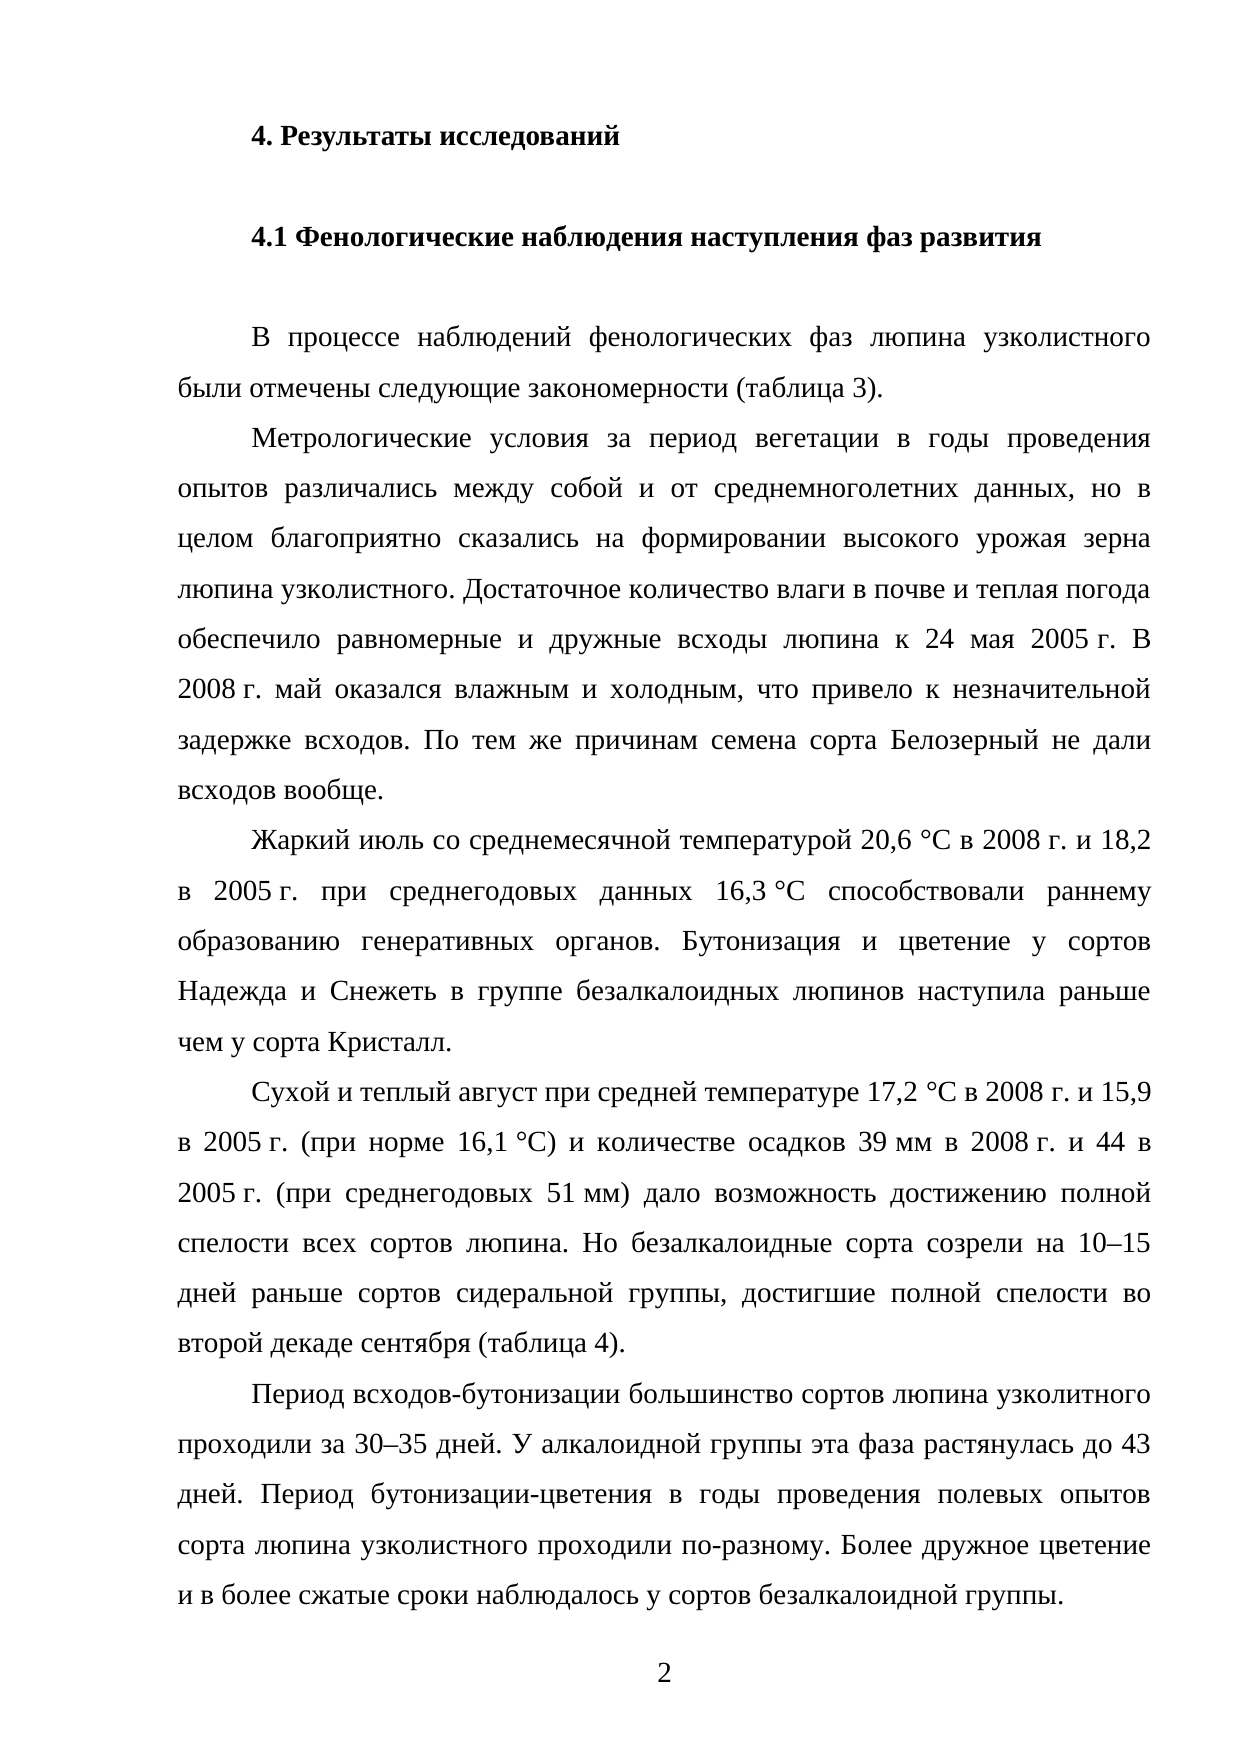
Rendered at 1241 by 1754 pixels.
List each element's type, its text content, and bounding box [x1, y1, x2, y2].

text Сухой и теплый август при средней температуре 17,2 °С в 2008 г. и 15,9 в 2005 г. (при норме 16,1 °С) и количестве осадков 39 мм в 2008 г. и 44 в 2005 г. (при среднегодовых 51 мм) дало возможность достижению полной спелости всех сортов люпина. Но безалкалоидные сорта созрели на 10–15 дней раньше сортов сидеральной группы, достигшие полной спелости во второй декаде сентября (таблица 4). [177, 1074, 1152, 1359]
text В процессе наблюдений фенологических фаз люпина узколистного были отмечены следующие закономерности (таблица 3). [177, 319, 1152, 403]
text Жаркий июль со среднемесячной температурой 20,6 °С в 2008 г. и 18,2 в 2005 г. при среднегодовых данных 16,3 °С способствовали раннему образованию генеративных органов. Бутонизация и цветение у сортов Надежда и Снежеть в группе безалкалоидных люпинов наступила раньше чем у сорта Кристалл. [177, 822, 1152, 1057]
text Период всходов-бутонизации большинство сортов люпина узколитного проходили за 30–35 дней. У алкалоидной группы эта фаза растянулась до 43 дней. Период бутонизации-цветения в годы проведения полевых опытов сорта люпина узколистного проходили по-разному. Более дружное цветение и в более сжатые сроки наблюдалось у сортов безалкалоидной группы. [177, 1376, 1152, 1611]
subtitle 4.1 Фенологические наблюдения наступления фаз развития [177, 219, 1152, 252]
subtitle 4. Результаты исследований [177, 118, 1152, 152]
text Метрологические условия за период вегетации в годы проведения опытов различались между собой и от среднемноголетних данных, но в целом благоприятно сказались на формировании высокого урожая зерна люпина узколистного. Достаточное количество влаги в почве и теплая погода обеспечило равномерные и дружные всходы люпина к 24 мая 2005 г. В 2008 г. май оказался влажным и холодным, что привело к незначительной задержке всходов. По тем же причинам семена сорта Белозерный не дали всходов вообще. [177, 420, 1152, 806]
